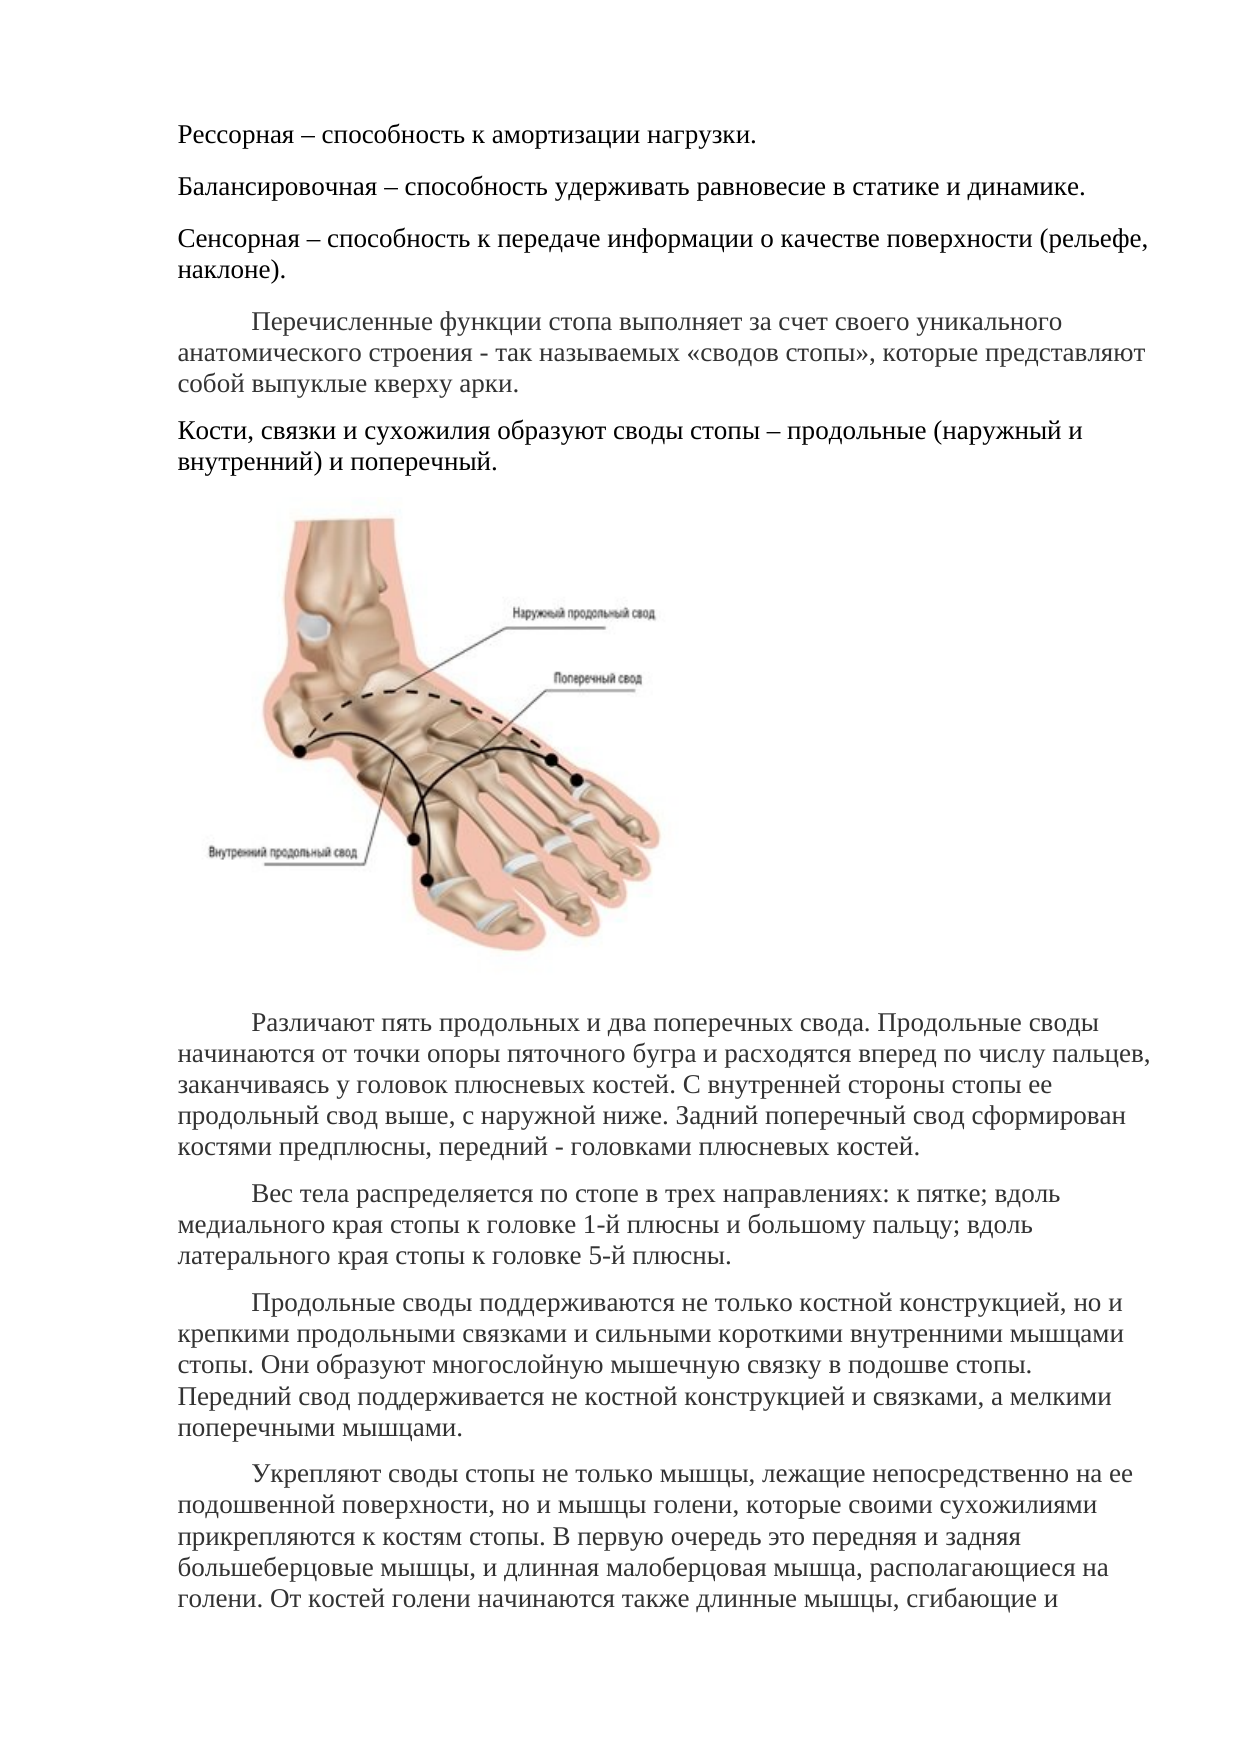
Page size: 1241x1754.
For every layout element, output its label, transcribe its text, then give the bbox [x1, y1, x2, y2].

text Продольные своды поддерживаются не только костной конструкцией, но и крепкими продольными связками и сильными короткими внутренними мышцами стопы. Они образуют многослойную мышечную связку в подошве стопы. Передний свод поддерживается не костной конструкцией и связками, а мелкими поперечными мышцами. [177, 1286, 1152, 1442]
text Вес тела распределяется по стопе в трех направлениях: к пятке; вдоль медиального края стопы к головке 1-й плюсны и большому пальцу; вдоль латерального края стопы к головке 5-й плюсны. [177, 1177, 1152, 1271]
text Перечисленные функции стопа выполняет за счет своего уникального анатомического строения - так называемых «сводов стопы», которые представляют собой выпуклые кверху арки. [177, 305, 1152, 399]
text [177, 1457, 1152, 1613]
text Кости, связки и сухожилия образуют своды стопы – продольные (наружный и внутренний) и поперечный. [177, 414, 1152, 477]
text Рессорная – способность к амортизации нагрузки. [177, 118, 1152, 149]
text Различают пять продольных и два поперечных свода. Продольные своды начинаются от точки опоры пяточного бугра и расходятся вперед по числу пальцев, заканчиваясь у головок плюсневых костей. С внутренней стороны стопы ее продольный свод выше, с наружной ниже. Задний поперечный свод сформирован костями предплюсны, передний - головками плюсневых костей. [177, 1006, 1152, 1161]
picture [177, 497, 724, 985]
text Балансировочная – способность удерживать равновесие в статике и динамике. [177, 170, 1152, 201]
text Сенсорная – способность к передаче информации о качестве поверхности (рельефе, наклоне). [177, 222, 1152, 284]
